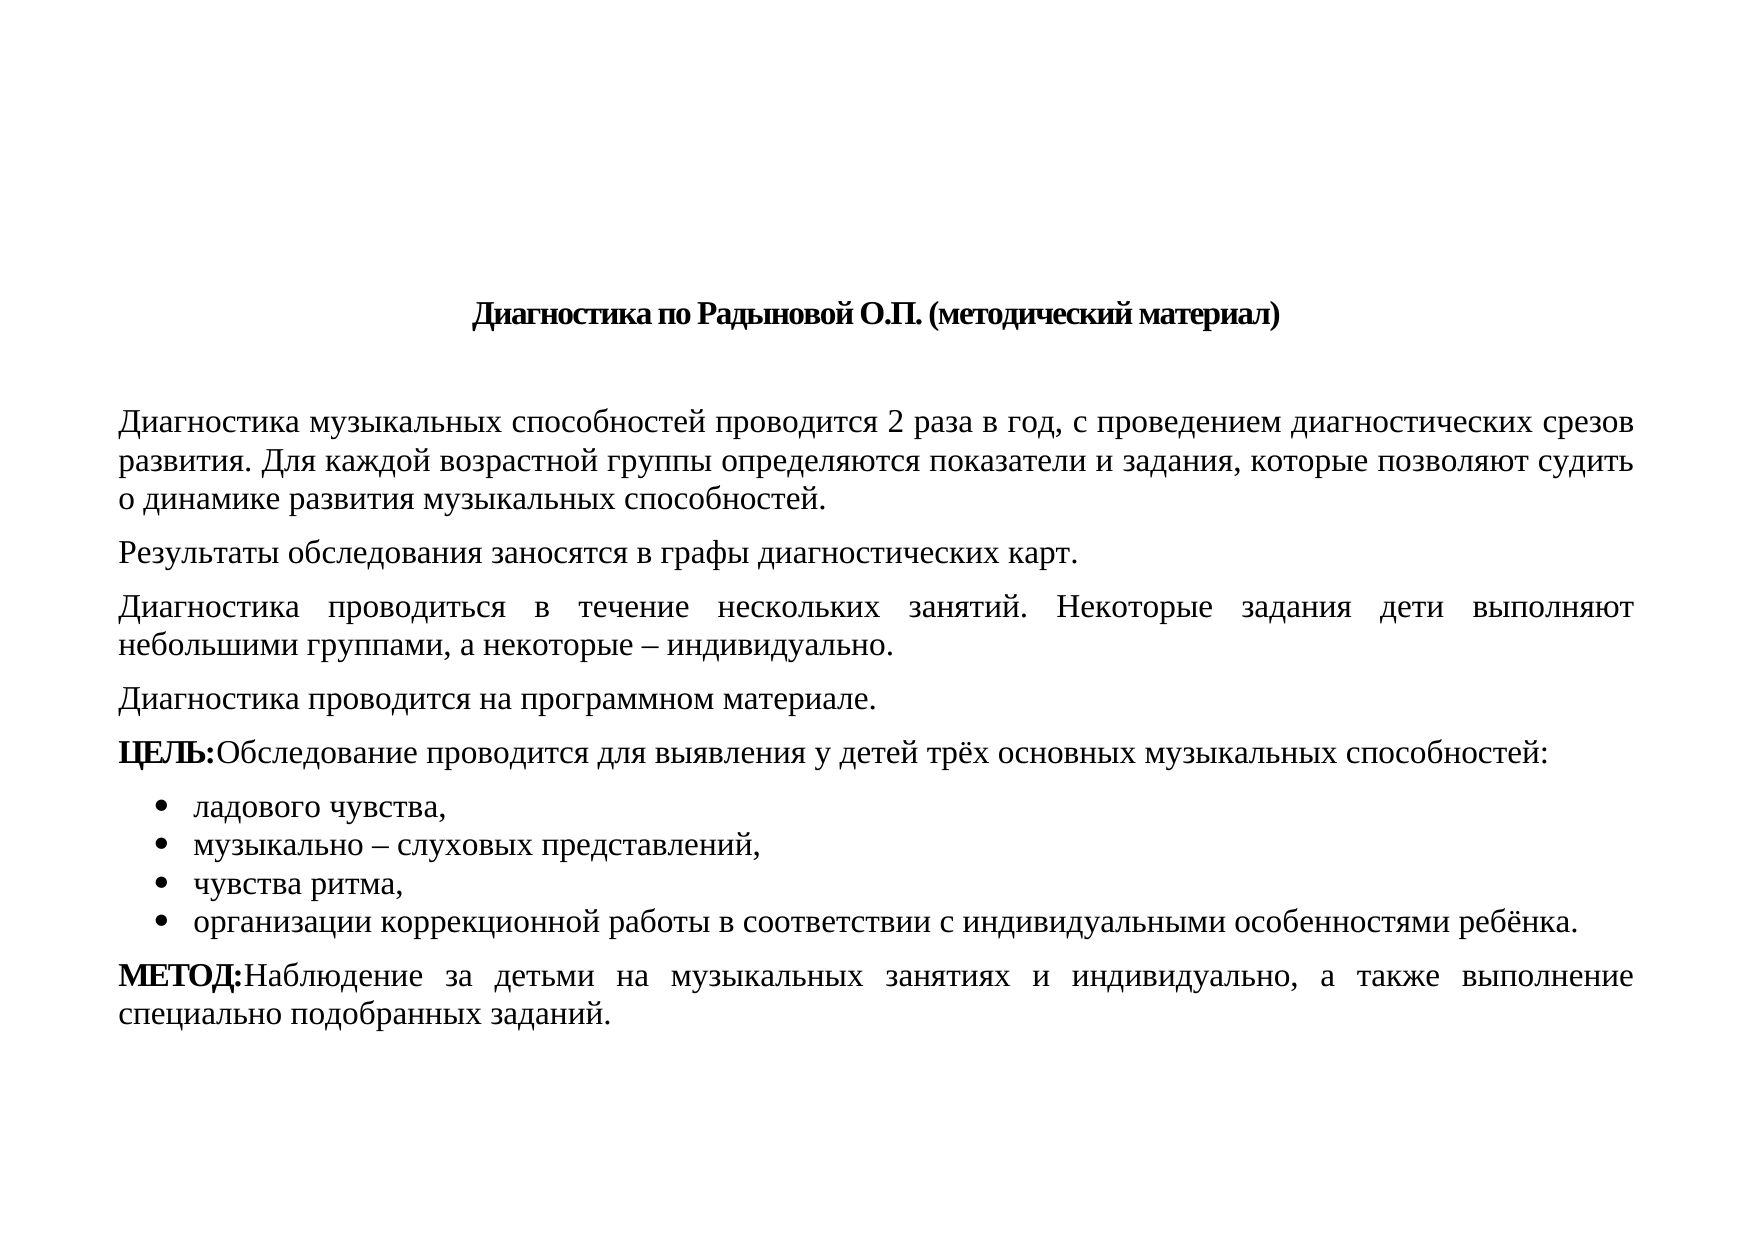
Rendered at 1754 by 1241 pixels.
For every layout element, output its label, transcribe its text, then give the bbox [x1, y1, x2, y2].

list музыкально – слуховых представлений, [156, 825, 1636, 863]
text Диагностика музыкальных способностей проводится 2 раза в год, с проведением диагностических срезов развития. Для каждой возрастной группы определяются показатели и задания, которые позволяют судить о динамике развития музыкальных способностей. [118, 402, 1636, 517]
list организации коррекционной работы в соответствии с индивидуальными особенностями ребёнка. [156, 901, 1636, 940]
text Диагностика проводиться в течение нескольких занятий. Некоторые задания дети выполняют небольшими группами, а некоторые – индивидуально. [118, 586, 1636, 663]
text МЕТОД:Наблюдение за детьми на музыкальных занятиях и индивидуально, а также выполнение специально подобранных заданий. [118, 955, 1636, 1032]
text Диагностика по Радыновой О.П. (методический материал) [118, 294, 1636, 332]
list ладового чувства, [156, 786, 1636, 825]
list чувства ритма, [156, 863, 1636, 901]
text Диагностика проводится на программном материале. [118, 678, 1636, 717]
text ЦЕЛЬ:Обследование проводится для выявления у детей трёх основных музыкальных способностей: [118, 732, 1636, 771]
text Результаты обследования заносятся в графы диагностических карт. [118, 532, 1636, 571]
